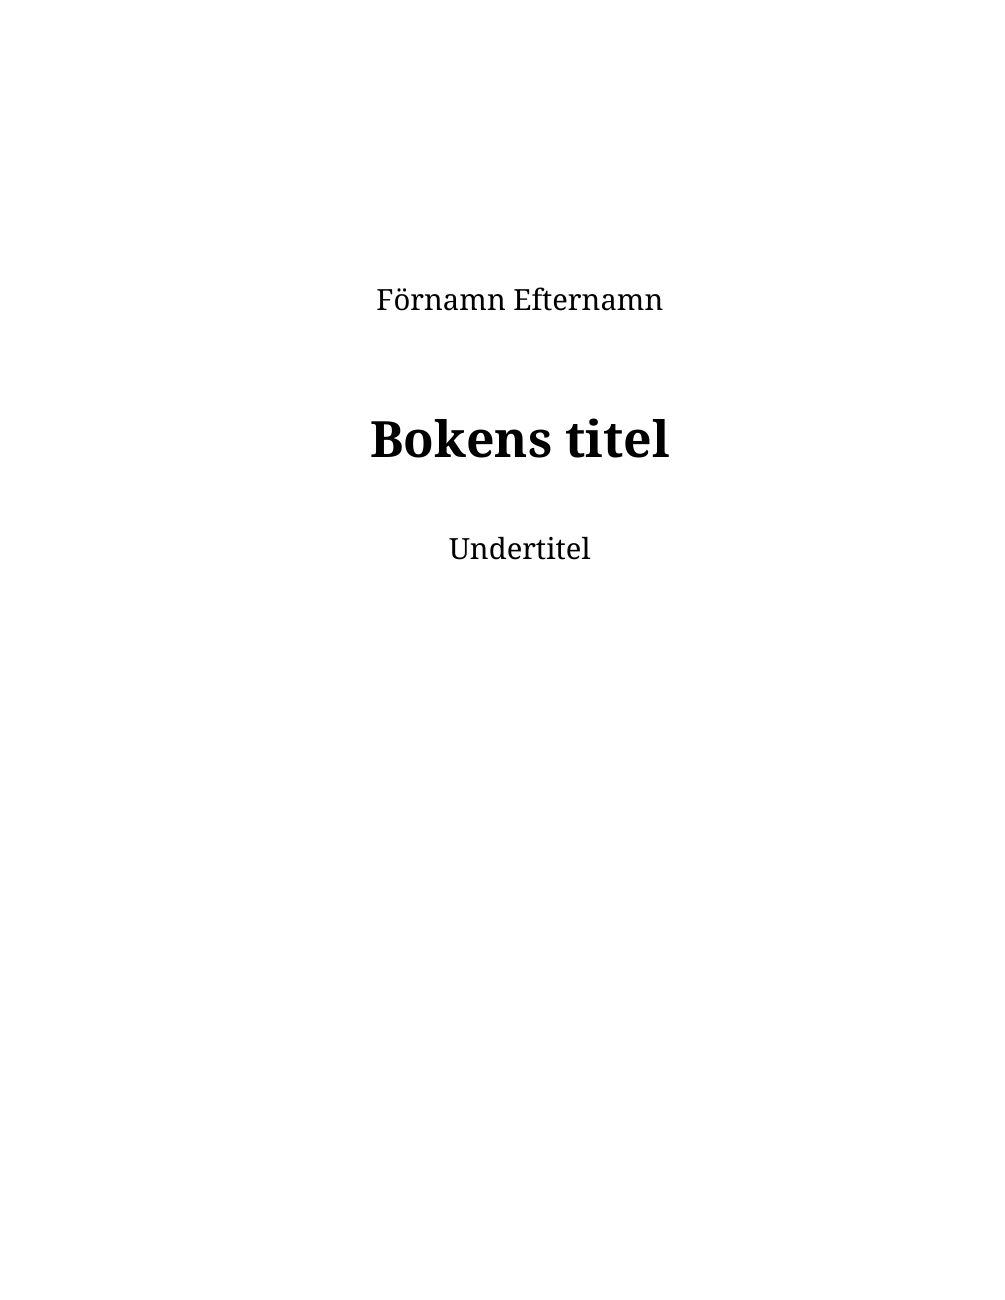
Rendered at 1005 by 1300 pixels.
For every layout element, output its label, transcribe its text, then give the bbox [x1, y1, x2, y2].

subtitle Undertitel [130, 489, 909, 568]
title Bokens titel [130, 336, 909, 472]
text Förnamn Efternamn [130, 279, 909, 319]
